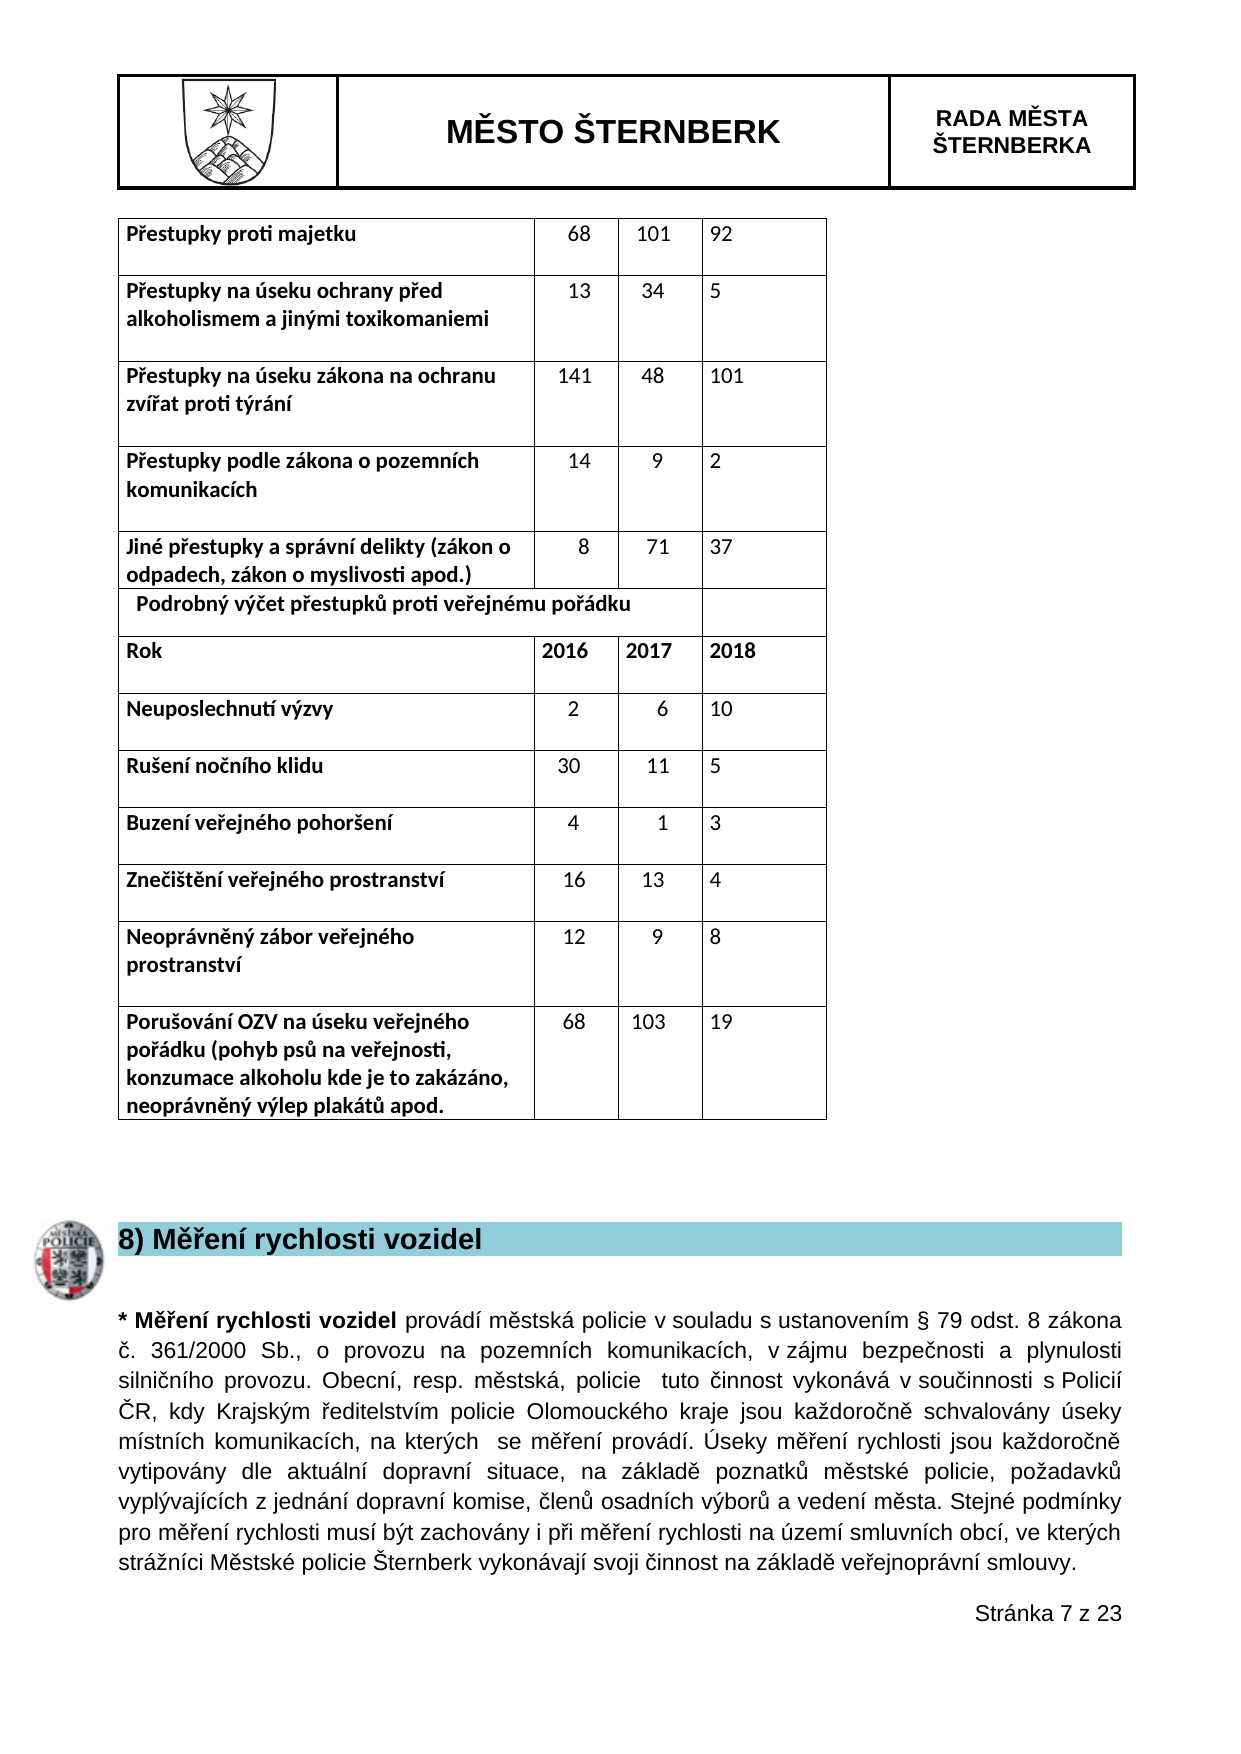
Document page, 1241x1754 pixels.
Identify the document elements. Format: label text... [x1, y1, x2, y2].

table_cell 71 [619, 532, 702, 588]
table_cell 16 [535, 865, 618, 921]
table_cell 68 [535, 1007, 618, 1119]
text * Měření rychlosti vozidel provádí městská policie v souladu s ustanovením § 79 odst. 8 zákona č. 361/2000 Sb., o provozu na pozemních komunikacích, v zájmu bezpečnosti a plynulosti silničního provozu. Obecní, resp. městská, policie tuto činnost vykonává v součinnosti s Policií ČR, kdy Krajským ředitelstvím policie Olomouckého kraje jsou každoročně schvalovány úseky místních komunikacích, na kterých se měření provádí. Úseky měření rychlosti jsou každoročně vytipovány dle aktuální dopravní situace, na základě poznatků městské policie, požadavků vyplývajících z jednání dopravní komise, členů osadních výborů a vedení města. Stejné podmínky pro měření rychlosti musí být zachovány i při měření rychlosti na území smluvních obcí, ve kterých strážníci Městské policie Šternberk vykonávají svoji činnost na základě veřejnoprávní smlouvy. [118, 1307, 1122, 1575]
table_cell Přestupky proti majetku [119, 219, 534, 275]
table_cell 10 [703, 694, 826, 750]
table_cell Rok [119, 637, 534, 693]
table_cell 11 [619, 751, 702, 807]
table_cell Neoprávněný zábor veřejného prostranství [119, 922, 534, 1006]
table_cell 4 [703, 865, 826, 921]
table_cell 2017 [619, 637, 702, 693]
picture [29, 1219, 108, 1303]
table_cell 101 [703, 362, 826, 446]
table_cell [703, 589, 826, 636]
picture [179, 77, 277, 186]
table_cell 141 [535, 362, 618, 446]
table_cell Rušení nočního klidu [119, 751, 534, 807]
table_cell 2016 [535, 637, 618, 693]
table_cell 68 [535, 219, 618, 275]
table_cell 34 [619, 276, 702, 361]
text 8) Měření rychlosti vozidel [118, 1222, 1122, 1256]
table_cell 103 [619, 1007, 702, 1119]
table_cell 8 [703, 922, 826, 1006]
table_cell Porušování OZV na úseku veřejného pořádku (pohyb psů na veřejnosti, konzumace alkoholu kde je to zakázáno, neoprávněný výlep plakátů apod. [119, 1007, 534, 1119]
table_cell Podrobný výčet přestupků proti veřejnému pořádku [119, 589, 702, 636]
table_cell Přestupky na úseku ochrany před alkoholismem a jinými toxikomaniemi [119, 276, 534, 361]
table_cell Přestupky na úseku zákona na ochranu zvířat proti týrání [119, 362, 534, 446]
table_cell 2 [535, 694, 618, 750]
table_cell 9 [619, 922, 702, 1006]
table_cell 4 [535, 808, 618, 864]
table_cell Jiné přestupky a správní delikty (zákon o odpadech, zákon o myslivosti apod.) [119, 532, 534, 588]
table_cell 2018 [703, 637, 826, 693]
table_cell 30 [535, 751, 618, 807]
table_cell 8 [535, 532, 618, 588]
table_cell 5 [703, 276, 826, 361]
table_cell 3 [703, 808, 826, 864]
table_cell 37 [703, 532, 826, 588]
table_cell 13 [619, 865, 702, 921]
table_cell 13 [535, 276, 618, 361]
table_cell Buzení veřejného pohoršení [119, 808, 534, 864]
table_cell 101 [619, 219, 702, 275]
table_cell 14 [535, 447, 618, 531]
table_cell 6 [619, 694, 702, 750]
table_cell 1 [619, 808, 702, 864]
table_cell 12 [535, 922, 618, 1006]
table_cell Přestupky podle zákona o pozemních komunikacích [119, 447, 534, 531]
table_cell 48 [619, 362, 702, 446]
table_cell Znečištění veřejného prostranství [119, 865, 534, 921]
table_cell 2 [703, 447, 826, 531]
table_cell 19 [703, 1007, 826, 1119]
table_cell Neuposlechnutí výzvy [119, 694, 534, 750]
table_cell 92 [703, 219, 826, 275]
table_cell 9 [619, 447, 702, 531]
table_cell 5 [703, 751, 826, 807]
